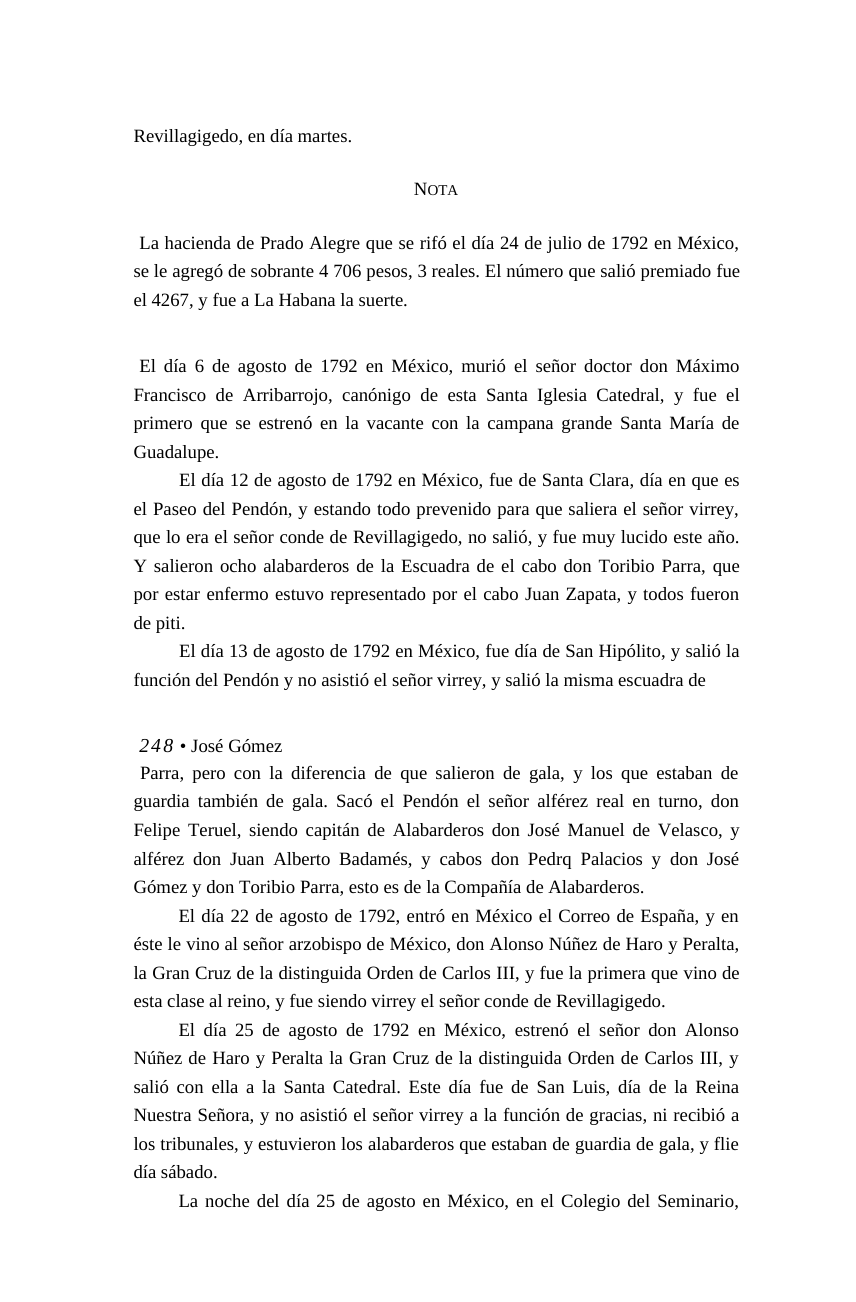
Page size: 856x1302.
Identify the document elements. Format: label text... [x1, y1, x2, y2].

text El día 25 de agosto de 1792 en México, estrenó el señor don Alonso Núñez de Haro y Peralta la Gran Cruz de la distinguida Orden de Carlos III, y salió con ella a la Santa Catedral. Este día fue de San Luis, día de la Reina Nuestra Señora, y no asistió el señor virrey a la función de gracias, ni recibió a los tribunales, y estuvieron los alabarderos que estaban de guardia de gala, y flie día sábado. [133, 1013, 741, 1184]
text La hacienda de Prado Alegre que se rifó el día 24 de julio de 1792 en México, se le agregó de sobrante 4 706 pesos, 3 reales. El número que salió premiado fue el 4267, y fue a La Habana la suerte. [133, 227, 741, 312]
text Nota [133, 181, 738, 199]
text El día 12 de agosto de 1792 en México, fue de Santa Clara, día en que es el Paseo del Pendón, y estando todo prevenido para que saliera el señor virrey, que lo era el señor conde de Revillagigedo, no salió, y fue muy lucido este año. Y salieron ocho alabarderos de la Escuadra de el cabo don Toribio Parra, que por estar enfermo estuvo representado por el cabo Juan Zapata, y todos fueron de piti. [133, 464, 741, 635]
text 248 • José Gómez [133, 737, 741, 756]
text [133, 1184, 741, 1213]
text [133, 119, 741, 148]
text El día 6 de agosto de 1792 en México, murió el señor doctor don Máximo Francisco de Arribarrojo, canónigo de esta Santa Iglesia Catedral, y fue el primero que se estrenó en la vacante con la campana grande Santa María de Guadalupe. [133, 350, 741, 464]
text Parra, pero con la diferencia de que salieron de gala, y los que estaban de guardia también de gala. Sacó el Pendón el señor alférez real en turno, don Felipe Teruel, siendo capitán de Alabarderos don José Manuel de Velasco, y alférez don Juan Alberto Badamés, y cabos don Pedrq Palacios y don José Gómez y don Toribio Parra, esto es de la Compañía de Alabarderos. [133, 756, 741, 899]
text El día 13 de agosto de 1792 en México, fue día de San Hipólito, y salió la función del Pendón y no asistió el señor virrey, y salió la misma escuadra de [133, 635, 741, 692]
text El día 22 de agosto de 1792, entró en México el Correo de España, y en éste le vino al señor arzobispo de México, don Alonso Núñez de Haro y Peralta, la Gran Cruz de la distinguida Orden de Carlos III, y fue la primera que vino de esta clase al reino, y fue siendo virrey el señor conde de Revillagigedo. [133, 899, 741, 1013]
